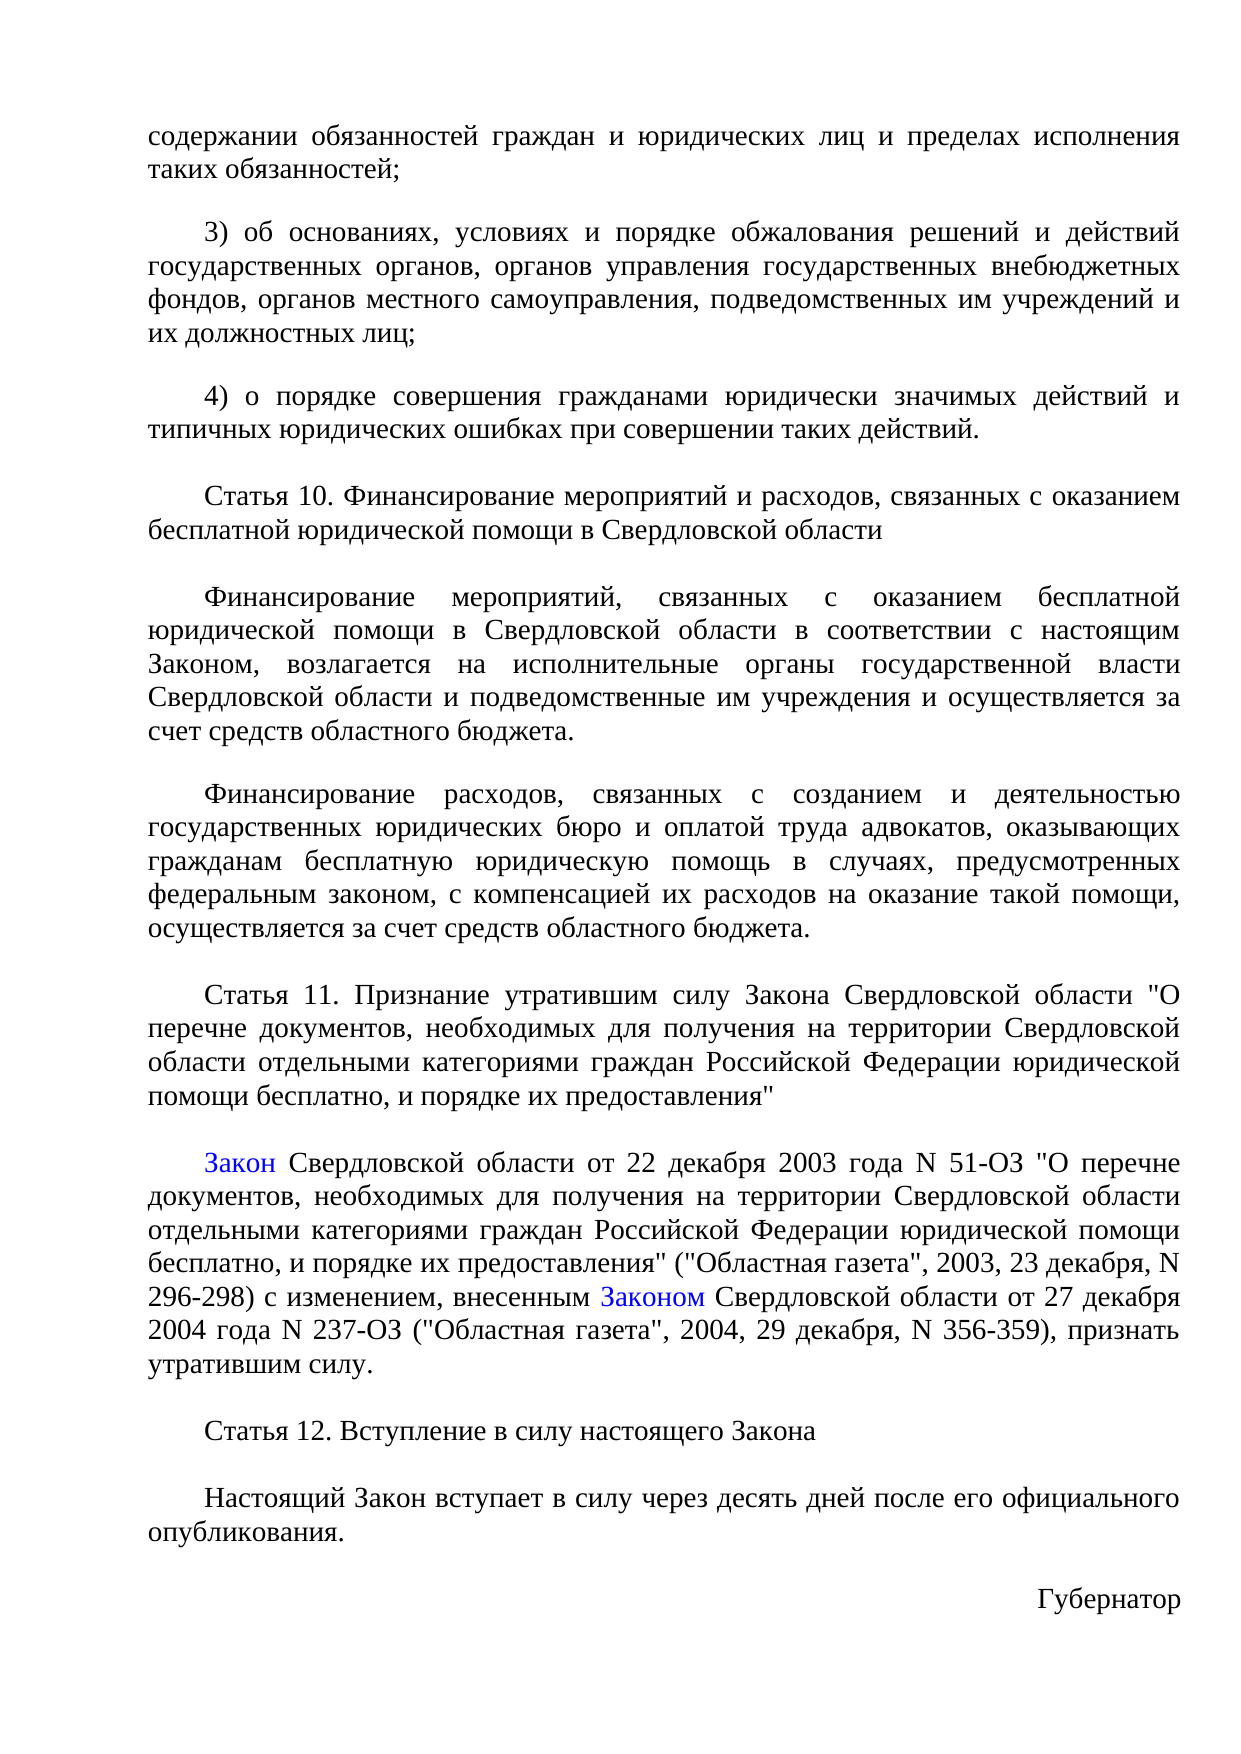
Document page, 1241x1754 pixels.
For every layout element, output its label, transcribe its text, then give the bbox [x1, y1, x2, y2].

text Статья 12. Вступление в силу настоящего Закона [148, 1413, 1181, 1447]
text Статья 10. Финансирование мероприятий и расходов, связанных с оказанием бесплатной юридической помощи в Свердловской области [148, 478, 1181, 545]
text Статья 11. Признание утратившим силу Закона Свердловской области "О перечне документов, необходимых для получения на территории Свердловской области отдельными категориями граждан Российской Федерации юридической помощи бесплатно, и порядке их предоставления" [148, 977, 1181, 1111]
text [148, 118, 1181, 185]
text 3) об основаниях, условиях и порядке обжалования решений и действий государственных органов, органов управления государственных внебюджетных фондов, органов местного самоуправления, подведомственных им учреждений и их должностных лиц; [148, 214, 1181, 348]
text Губернатор [148, 1581, 1181, 1614]
text Настоящий Закон вступает в силу через десять дней после его официального опубликования. [148, 1480, 1181, 1547]
text Финансирование расходов, связанных с созданием и деятельностью государственных юридических бюро и оплатой труда адвокатов, оказывающих гражданам бесплатную юридическую помощь в случаях, предусмотренных федеральным законом, с компенсацией их расходов на оказание такой помощи, осуществляется за счет средств областного бюджета. [148, 776, 1181, 943]
text 4) о порядке совершения гражданами юридически значимых действий и типичных юридических ошибках при совершении таких действий. [148, 378, 1181, 445]
text Закон Свердловской области от 22 декабря 2003 года N 51-ОЗ "О перечне документов, необходимых для получения на территории Свердловской области отдельными категориями граждан Российской Федерации юридической помощи бесплатно, и порядке их предоставления" ("Областная газета", 2003, 23 декабря, N 296-298) с изменением, внесенным Законом Свердловской области от 27 декабря 2004 года N 237-ОЗ ("Областная газета", 2004, 29 декабря, N 356-359), признать утратившим силу. [148, 1145, 1181, 1379]
text Финансирование мероприятий, связанных с оказанием бесплатной юридической помощи в Свердловской области в соответствии с настоящим Законом, возлагается на исполнительные органы государственной власти Свердловской области и подведомственные им учреждения и осуществляется за счет средств областного бюджета. [148, 579, 1181, 747]
